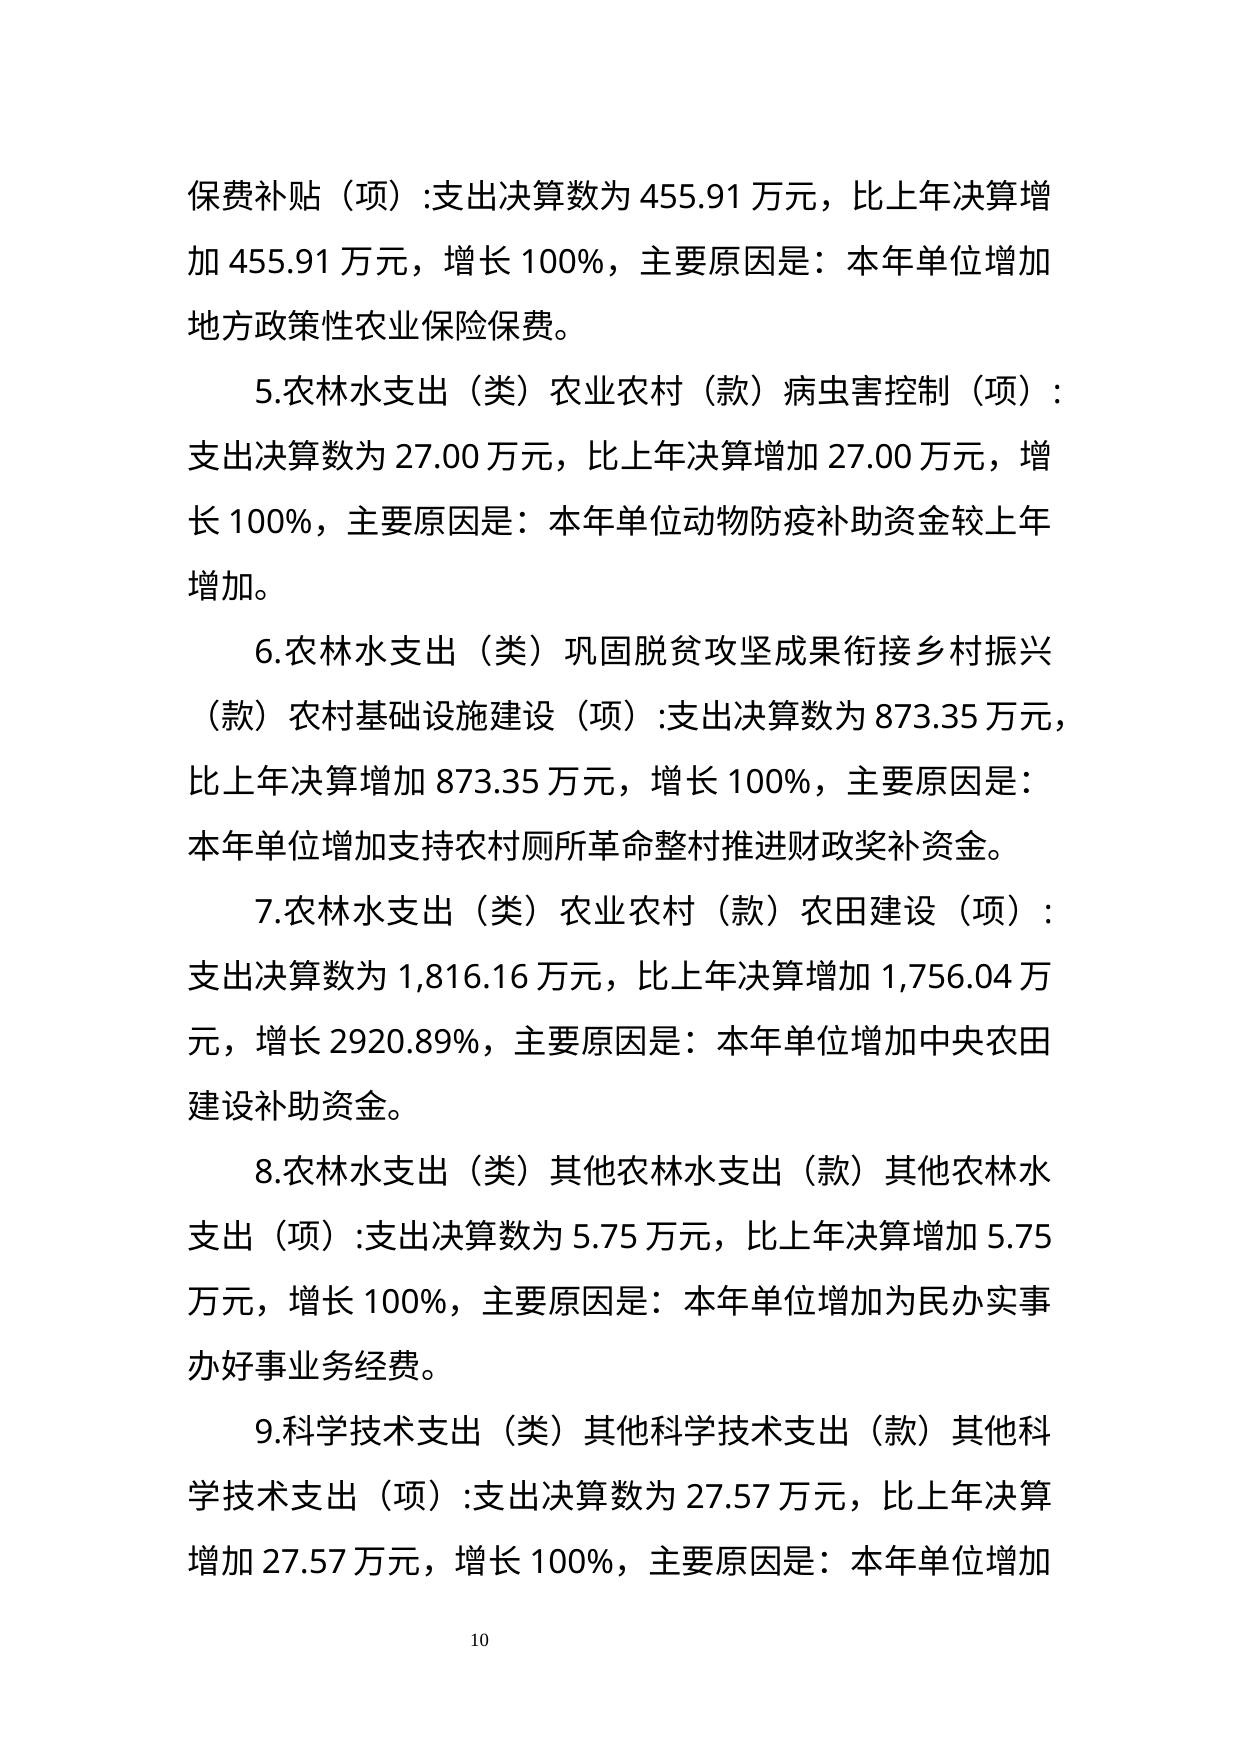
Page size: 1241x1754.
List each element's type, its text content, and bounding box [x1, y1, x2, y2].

text 7.农林水支出（类）农业农村（款）农田建设（项）:支出决算数为1,816.16万元，比上年决算增加1,756.04万元，增长2920.89%，主要原因是：本年单位增加中央农田建设补助资金。 [187, 877, 1053, 1137]
text 6.农林水支出（类）巩固脱贫攻坚成果衔接乡村振兴（款）农村基础设施建设（项）:支出决算数为873.35万元，比上年决算增加873.35万元，增长100%，主要原因是：本年单位增加支持农村厕所革命整村推进财政奖补资金。 [187, 617, 1053, 877]
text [187, 1397, 1053, 1592]
text 5.农林水支出（类）农业农村（款）病虫害控制（项）:支出决算数为27.00万元，比上年决算增加27.00万元，增长100%，主要原因是：本年单位动物防疫补助资金较上年增加。 [187, 357, 1053, 617]
text 8.农林水支出（类）其他农林水支出（款）其他农林水支出（项）:支出决算数为5.75万元，比上年决算增加5.75万元，增长100%，主要原因是：本年单位增加为民办实事办好事业务经费。 [187, 1137, 1053, 1397]
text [187, 162, 1053, 357]
